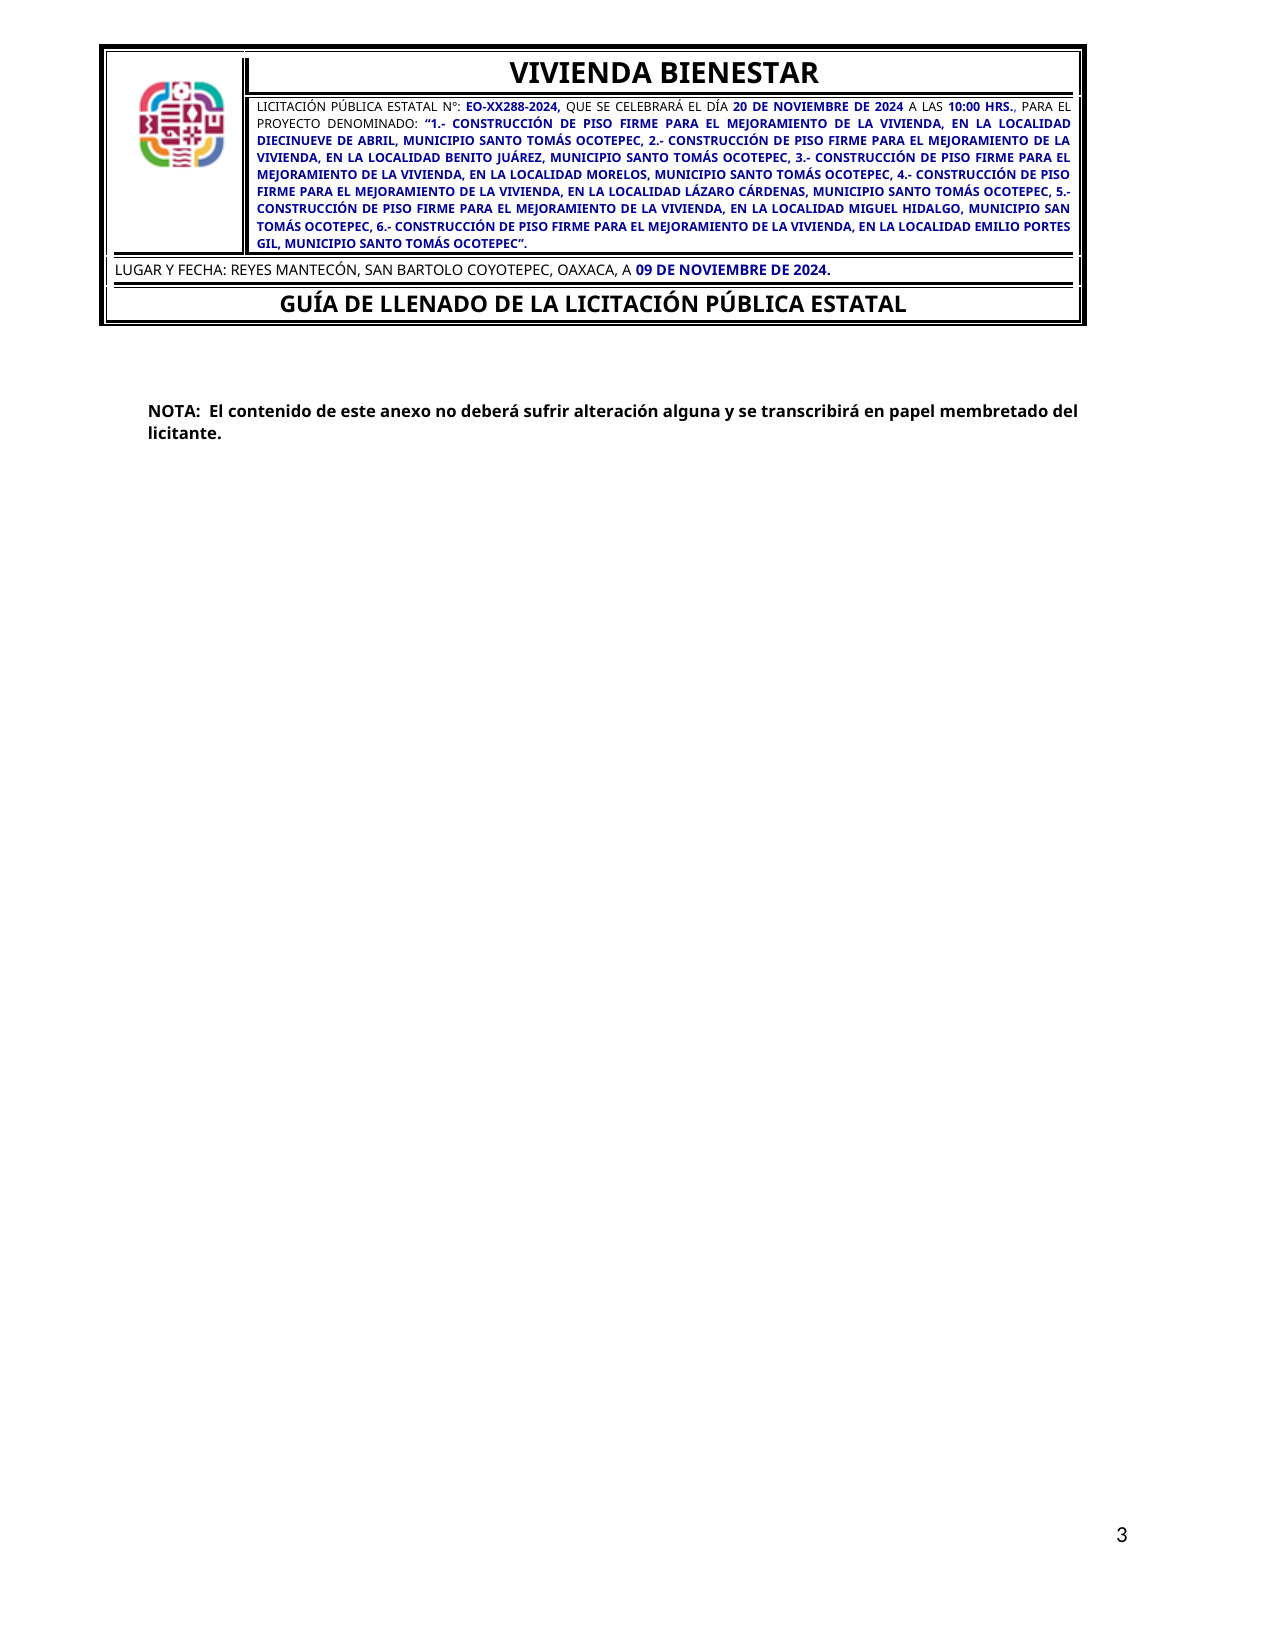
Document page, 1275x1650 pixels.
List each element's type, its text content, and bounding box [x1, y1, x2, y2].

text NOTA: El contenido de este anexo no deberá sufrir alteración alguna y se transcribirá en papel membretado del licitante. [148, 399, 1127, 444]
picture [128, 73, 235, 173]
